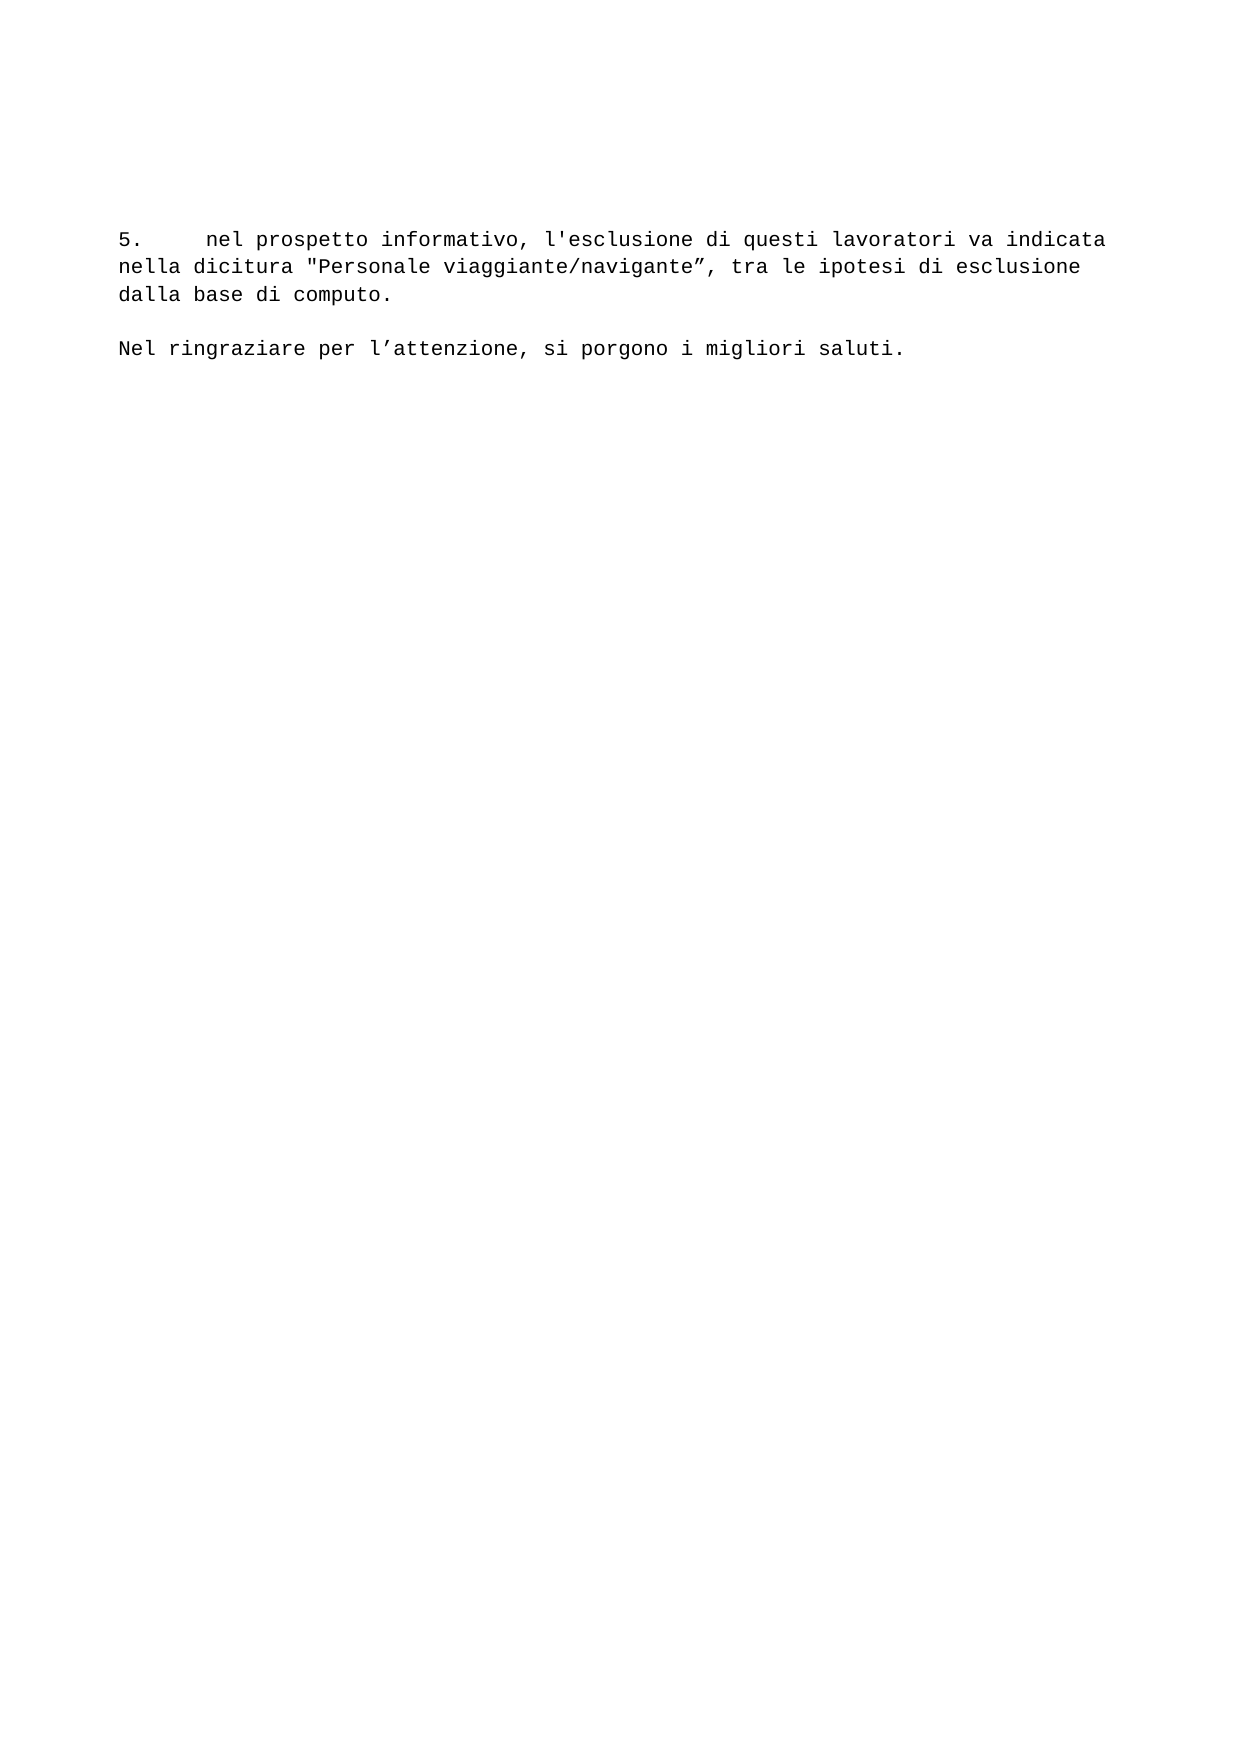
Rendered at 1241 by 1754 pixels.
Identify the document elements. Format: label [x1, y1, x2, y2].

text [118, 148, 1122, 362]
